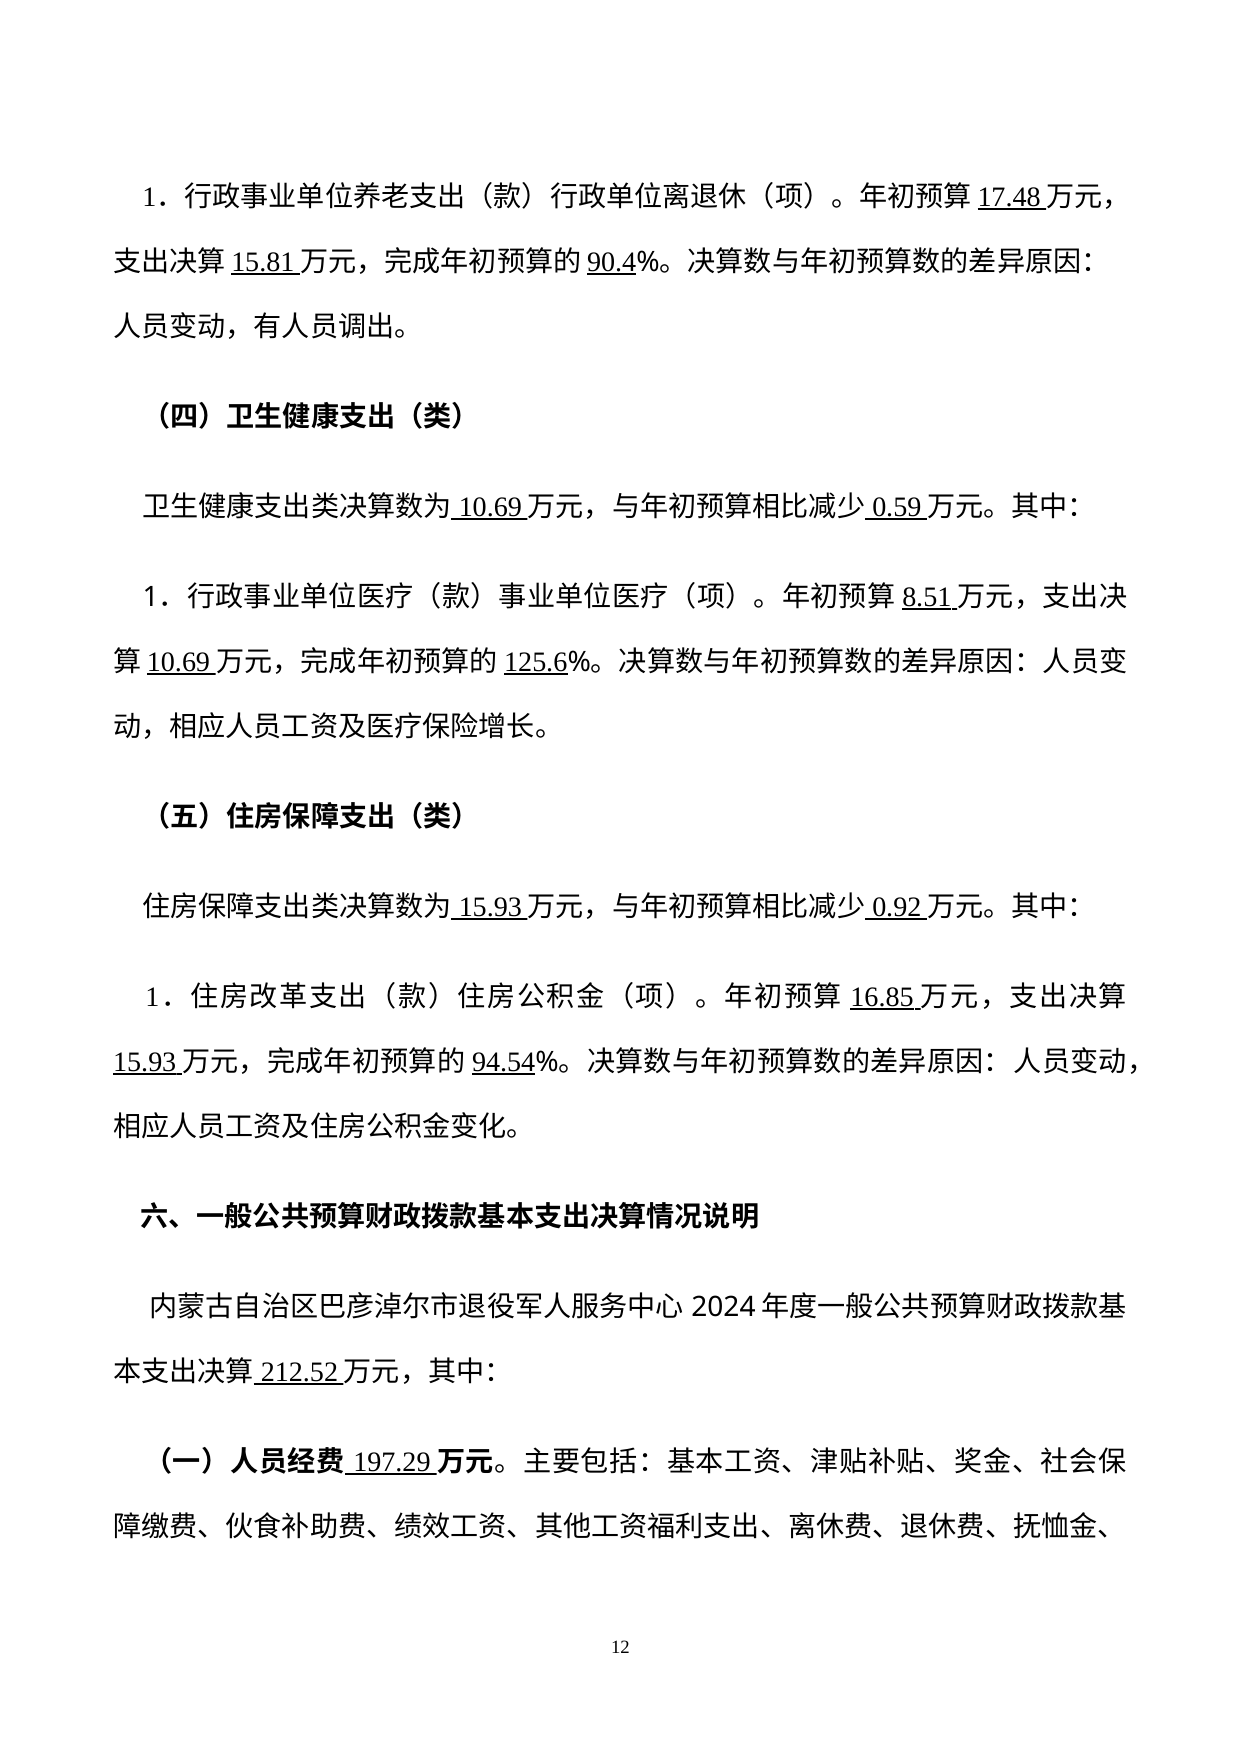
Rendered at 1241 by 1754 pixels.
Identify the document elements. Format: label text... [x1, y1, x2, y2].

text 卫生健康支出类决算数为 10.69万元，与年初预算相比减少 0.59万元。其中： [113, 472, 1127, 537]
text 1．住房改革支出（款）住房公积金（项）。年初预算16.85万元，支出决算15.93万元，完成年初预算的94.54%。决算数与年初预算数的差异原因：人员变动，相应人员工资及住房公积金变化。 [113, 962, 1127, 1157]
text （四）卫生健康支出（类） [113, 382, 1127, 447]
text 1．行政事业单位医疗（款）事业单位医疗（项）。年初预算8.51万元，支出决算10.69万元，完成年初预算的125.6%。决算数与年初预算数的差异原因：人员变动，相应人员工资及医疗保险增长。 [113, 562, 1127, 757]
text 1．行政事业单位养老支出（款）行政单位离退休（项）。年初预算17.48万元，支出决算15.81万元，完成年初预算的90.4%。决算数与年初预算数的差异原因：人员变动，有人员调出。 [113, 162, 1127, 357]
text 内蒙古自治区巴彦淖尔市退役军人服务中心 2024年度一般公共预算财政拨款基本支出决算 212.52万元，其中： [113, 1272, 1127, 1402]
text 住房保障支出类决算数为 15.93万元，与年初预算相比减少 0.92万元。其中： [113, 872, 1127, 937]
text （五）住房保障支出（类） [113, 782, 1127, 847]
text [113, 1427, 1127, 1557]
text 六、一般公共预算财政拨款基本支出决算情况说明 [113, 1182, 1127, 1247]
